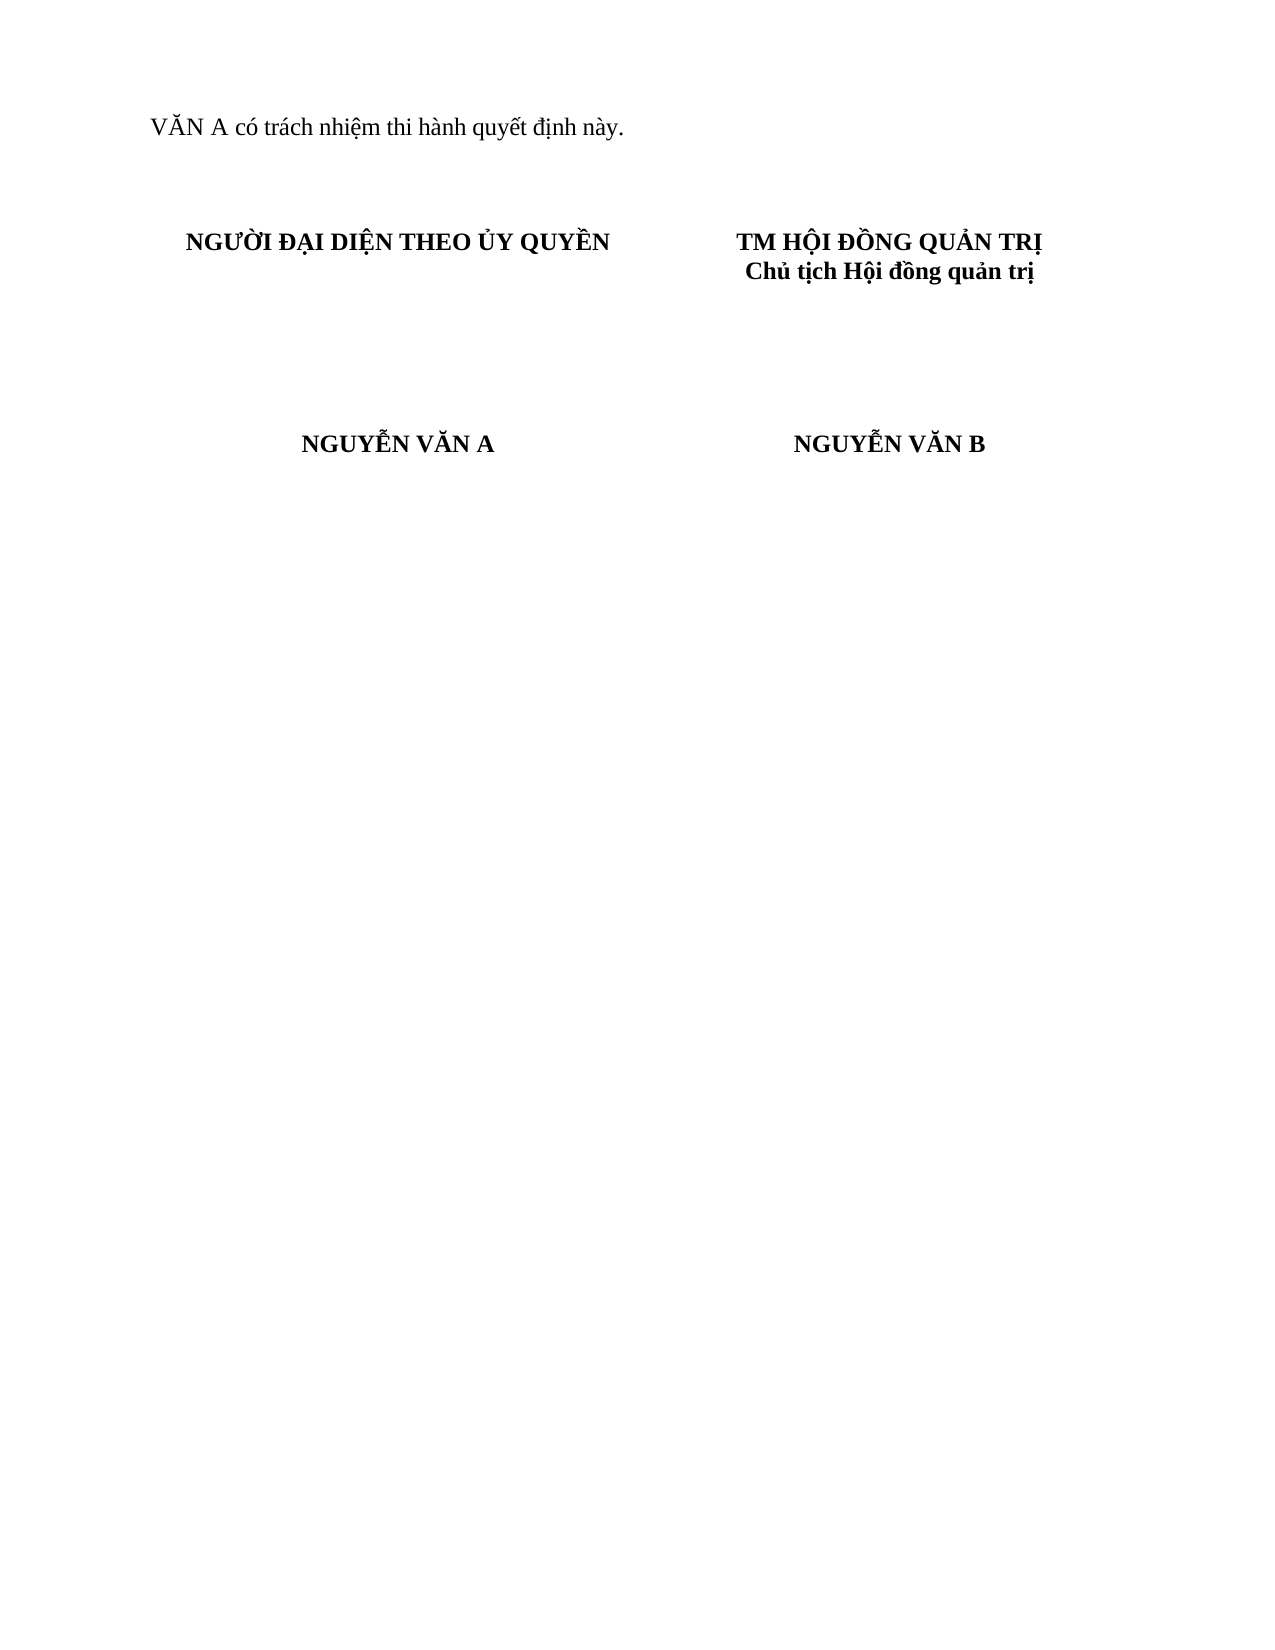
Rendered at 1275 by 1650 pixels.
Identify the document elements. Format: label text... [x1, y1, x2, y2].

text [150, 112, 1134, 141]
table_header TM HỘI ĐỒNG QUẢN TRỊ Chủ tịch Hội đồng quản trị NGUYỄN VĂN B [645, 228, 1134, 457]
table_header NGƯỜI ĐẠI DIỆN THEO ỦY QUYỀN NGUYỄN VĂN A [151, 228, 645, 457]
